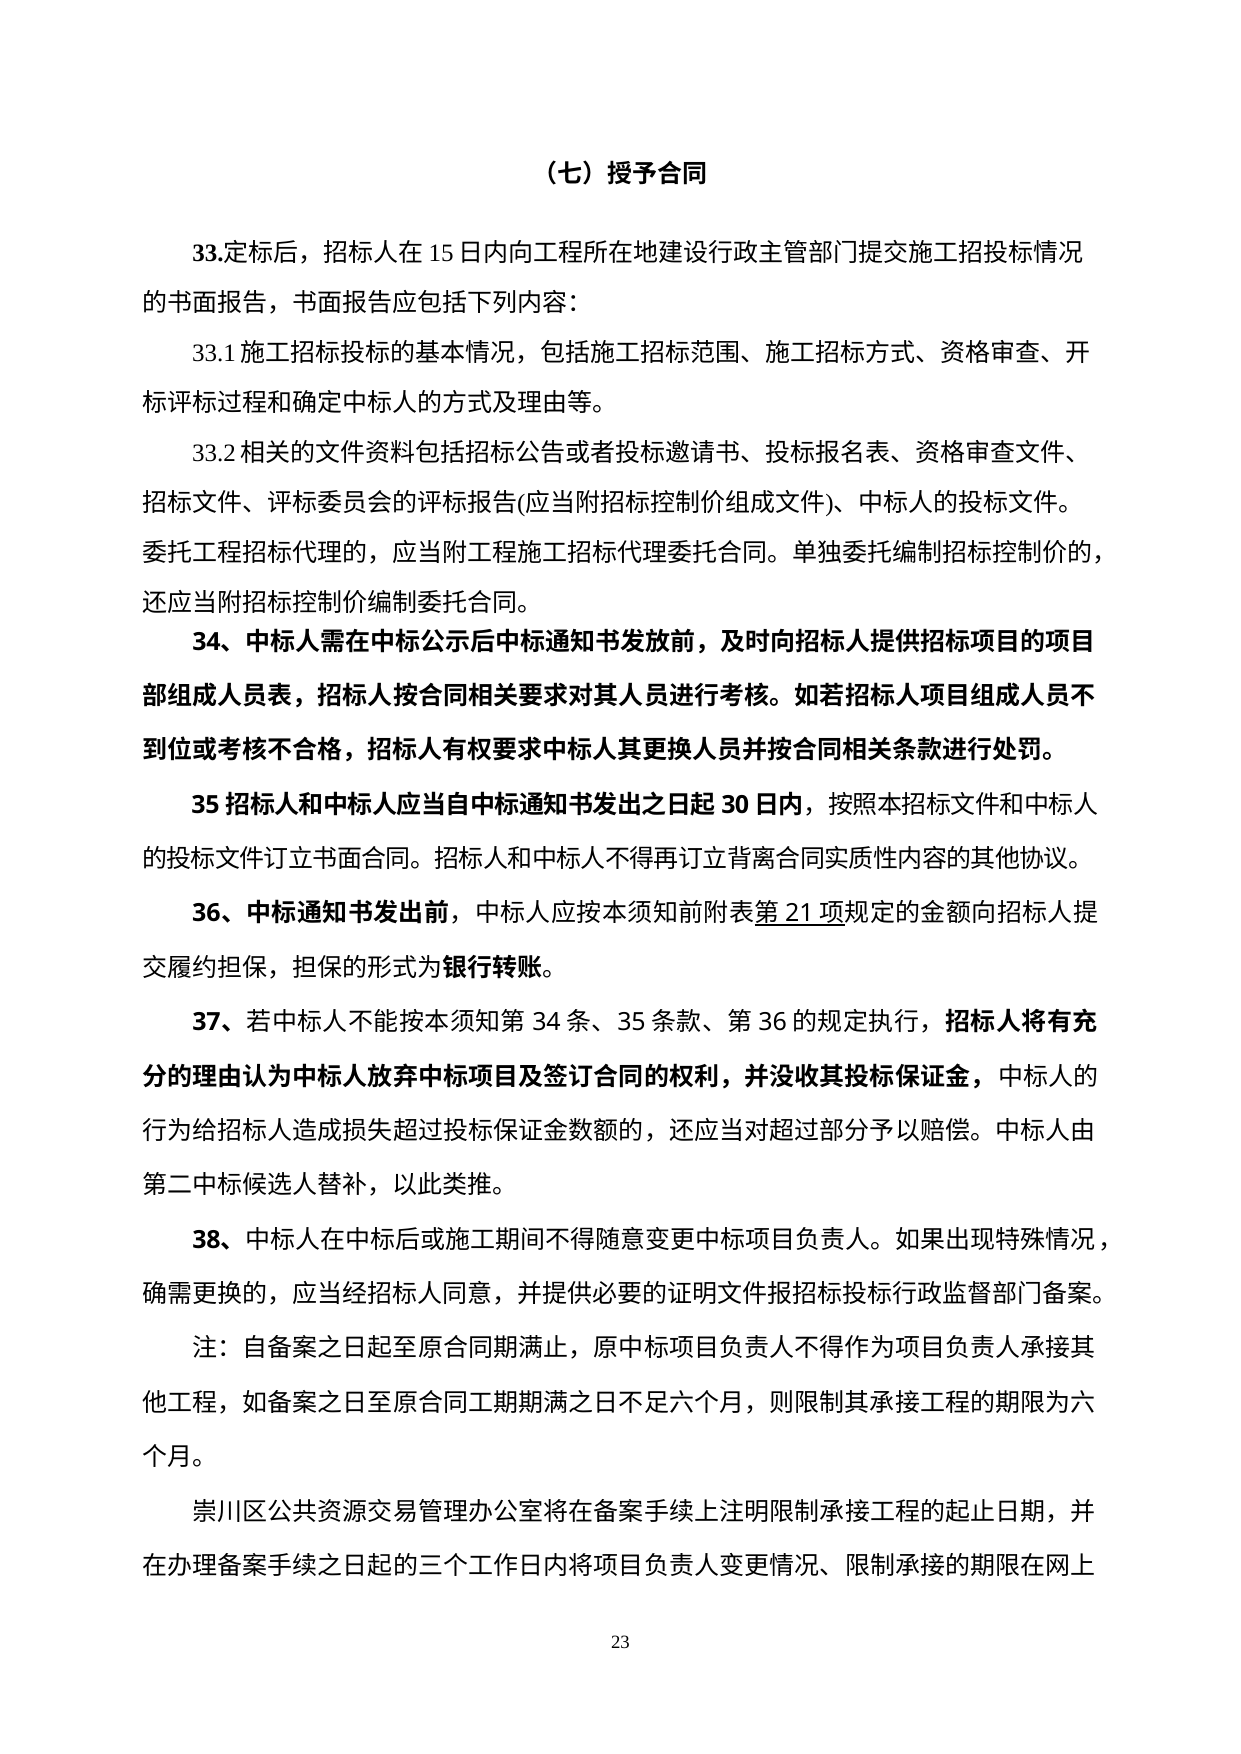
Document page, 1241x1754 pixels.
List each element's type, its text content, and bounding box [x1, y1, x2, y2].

text 33.1施工招标投标的基本情况，包括施工招标范围、施工招标方式、资格审查、开标评标过程和确定中标人的方式及理由等。 [142, 321, 1098, 421]
text 37、若中标人不能按本须知第34条、35条款、第36的规定执行，招标人将有充分的理由认为中标人放弃中标项目及签订合同的权利，并没收其投标保证金，中标人的行为给招标人造成损失超过投标保证金数额的，还应当对超过部分予以赔偿。中标人由第二中标候选人替补，以此类推。 [142, 1002, 1098, 1201]
text （七）授予合同 [142, 148, 1098, 191]
text 34、中标人需在中标公示后中标通知书发放前，及时向招标人提供招标项目的项目部组成人员表，招标人按合同相关要求对其人员进行考核。如若招标人项目组成人员不到位或考核不合格，招标人有权要求中标人其更换人员并按合同相关条款进行处罚。 [142, 621, 1098, 766]
text 35招标人和中标人应当自中标通知书发出之日起30日内，按照本招标文件和中标人的投标文件订立书面合同。招标人和中标人不得再订立背离合同实质性内容的其他协议。 [142, 784, 1098, 875]
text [142, 1491, 1098, 1582]
text 36、中标通知书发出前，中标人应按本须知前附表第21项规定的金额向招标人提交履约担保，担保的形式为银行转账。 [142, 893, 1098, 983]
text 33.2相关的文件资料包括招标公告或者投标邀请书、投标报名表、资格审查文件、招标文件、评标委员会的评标报告(应当附招标控制价组成文件)、中标人的投标文件。委托工程招标代理的，应当附工程施工招标代理委托合同。单独委托编制招标控制价的，还应当附招标控制价编制委托合同。 [142, 421, 1098, 621]
text 33.定标后，招标人在15日内向工程所在地建设行政主管部门提交施工招投标情况的书面报告，书面报告应包括下列内容： [142, 221, 1098, 321]
text 38、中标人在中标后或施工期间不得随意变更中标项目负责人。如果出现特殊情况，确需更换的，应当经招标人同意，并提供必要的证明文件报招标投标行政监督部门备案。 [142, 1219, 1098, 1310]
text 注：自备案之日起至原合同期满止，原中标项目负责人不得作为项目负责人承接其他工程，如备案之日至原合同工期期满之日不足六个月，则限制其承接工程的期限为六个月。 [142, 1328, 1098, 1473]
